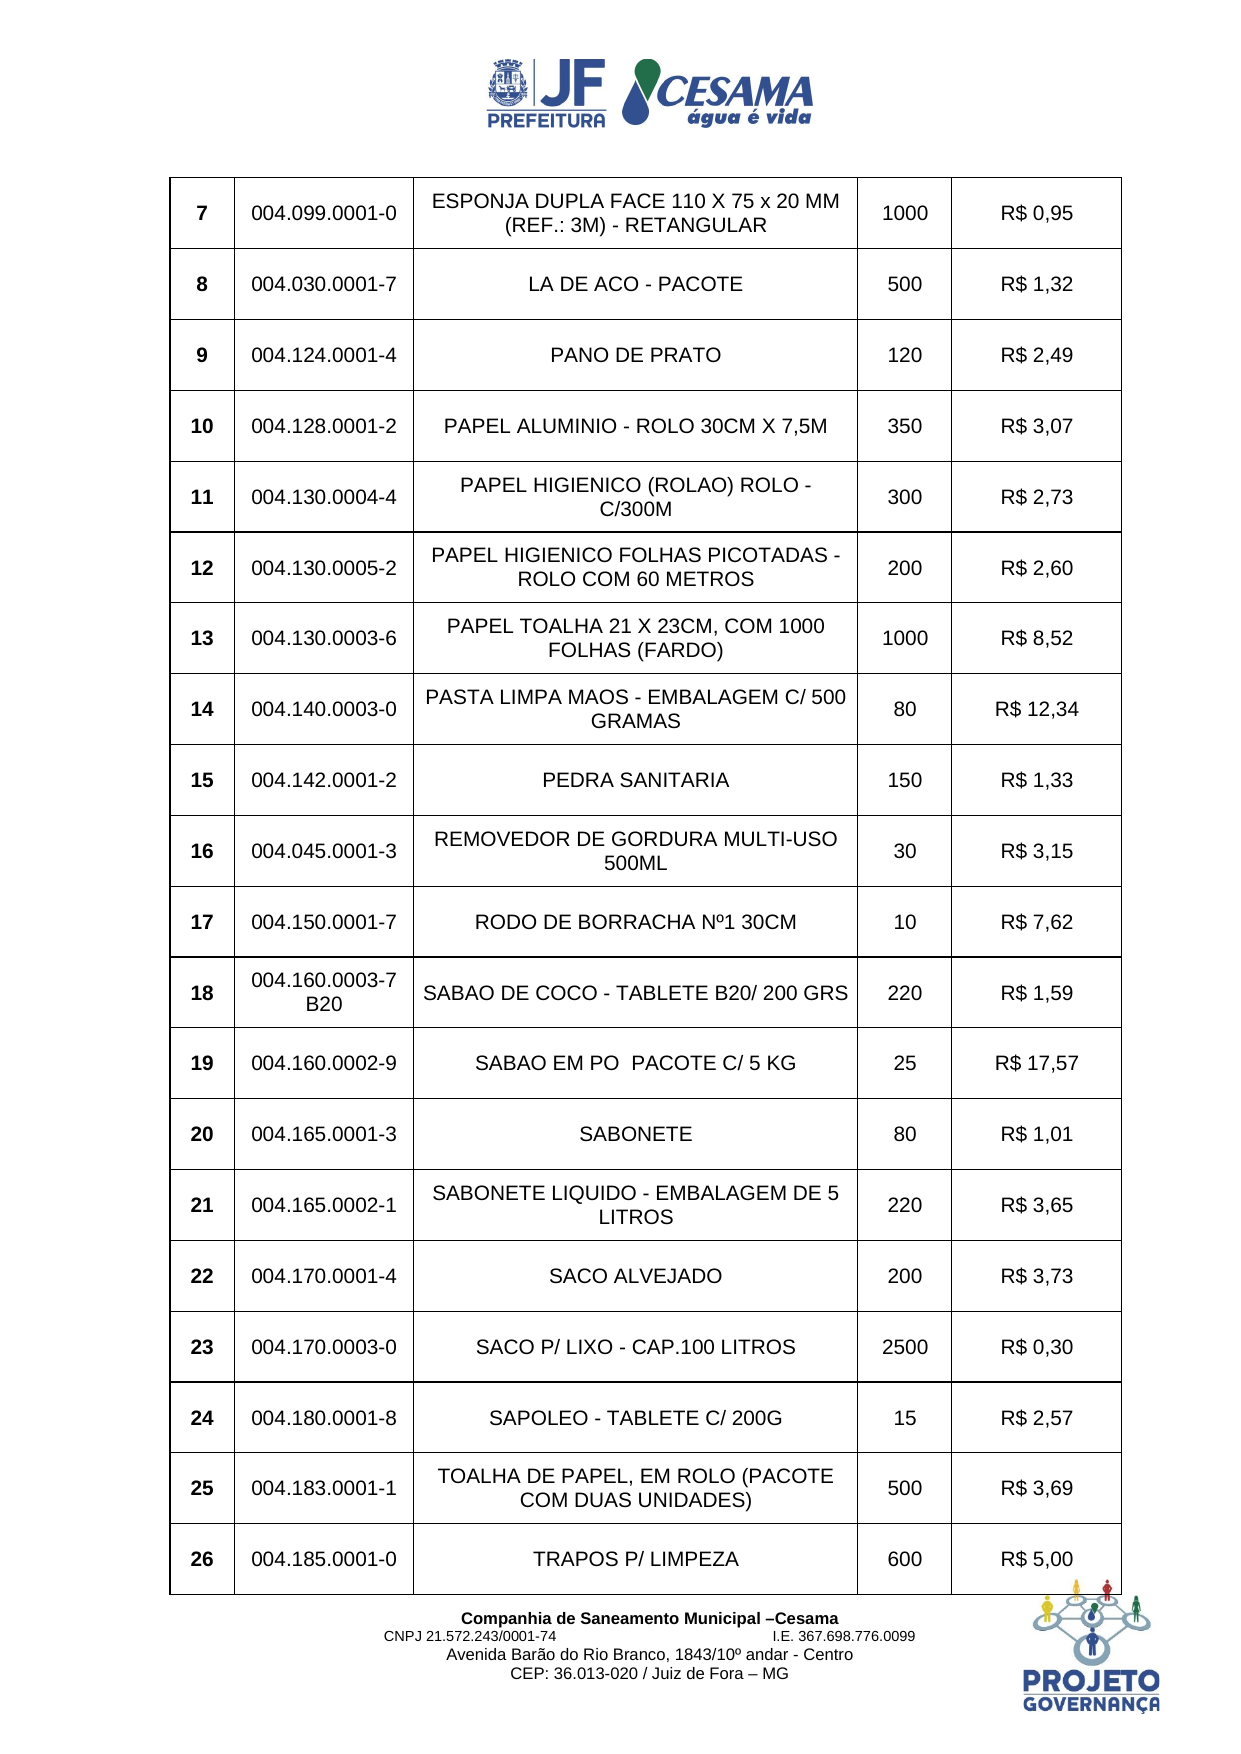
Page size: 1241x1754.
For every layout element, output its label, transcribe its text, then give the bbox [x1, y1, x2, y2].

table_cell 21 [171, 1170, 234, 1240]
table_cell 004.030.0001-7 [235, 249, 413, 319]
table_cell 600 [858, 1524, 951, 1594]
table_cell 200 [858, 533, 951, 602]
table_cell 80 [858, 1099, 951, 1169]
table_cell SABAO EM PO PACOTE C/ 5 KG [414, 1028, 857, 1098]
table_cell PAPEL TOALHA 21 X 23CM, COM 1000 FOLHAS (FARDO) [414, 603, 857, 673]
table_cell 15 [858, 1383, 951, 1452]
table_cell RODO DE BORRACHA Nº1 30CM [414, 887, 857, 956]
table_cell 004.160.0002-9 [235, 1028, 413, 1098]
table_cell R$ 1,33 [952, 745, 1121, 815]
table_cell 26 [171, 1524, 234, 1594]
picture [1023, 1579, 1160, 1714]
table_cell R$ 2,49 [952, 320, 1121, 390]
table_cell 004.142.0001-2 [235, 745, 413, 815]
table_cell 23 [171, 1312, 234, 1381]
table_cell R$ 1,32 [952, 249, 1121, 319]
table_cell 15 [171, 745, 234, 815]
table_cell 500 [858, 1453, 951, 1523]
table_cell 22 [171, 1241, 234, 1311]
table_cell SAPOLEO - TABLETE C/ 200G [414, 1383, 857, 1452]
table_cell 25 [171, 1453, 234, 1523]
table_cell 350 [858, 391, 951, 461]
table_cell R$ 3,15 [952, 816, 1121, 886]
table_cell 2500 [858, 1312, 951, 1381]
table_cell 004.140.0003-0 [235, 674, 413, 744]
table_cell 004.128.0001-2 [235, 391, 413, 461]
table_cell 30 [858, 816, 951, 886]
table_cell PAPEL HIGIENICO (ROLAO) ROLO - C/300M [414, 462, 857, 531]
table_cell R$ 1,01 [952, 1099, 1121, 1169]
table_cell 150 [858, 745, 951, 815]
table_cell R$ 12,34 [952, 674, 1121, 744]
table_cell TOALHA DE PAPEL, EM ROLO (PACOTE COM DUAS UNIDADES) [414, 1453, 857, 1523]
table_cell 200 [858, 1241, 951, 1311]
table_cell REMOVEDOR DE GORDURA MULTI-USO 500ML [414, 816, 857, 886]
table_cell R$ 7,62 [952, 887, 1121, 956]
table_cell PAPEL ALUMINIO - ROLO 30CM X 7,5M [414, 391, 857, 461]
table_cell R$ 0,95 [952, 178, 1121, 248]
table_cell 004.185.0001-0 [235, 1524, 413, 1594]
table_cell 11 [171, 462, 234, 531]
table_cell 004.165.0002-1 [235, 1170, 413, 1240]
table_cell 19 [171, 1028, 234, 1098]
table_cell 004.045.0001-3 [235, 816, 413, 886]
table_cell TRAPOS P/ LIMPEZA [414, 1524, 857, 1594]
table_cell 13 [171, 603, 234, 673]
table_cell R$ 3,65 [952, 1170, 1121, 1240]
table_cell 9 [171, 320, 234, 390]
table_cell R$ 5,00 [952, 1524, 1121, 1594]
table_cell 18 [171, 958, 234, 1027]
table_cell 20 [171, 1099, 234, 1169]
table_cell R$ 1,59 [952, 958, 1121, 1027]
table_cell 004.130.0003-6 [235, 603, 413, 673]
table_cell 004.160.0003-7 B20 [235, 958, 413, 1027]
table_cell SABONETE [414, 1099, 857, 1169]
table_cell 25 [858, 1028, 951, 1098]
table_cell 80 [858, 674, 951, 744]
table_cell 12 [171, 533, 234, 602]
table_cell 10 [171, 391, 234, 461]
table_cell 004.130.0004-4 [235, 462, 413, 531]
table_cell 300 [858, 462, 951, 531]
table_cell 500 [858, 249, 951, 319]
table_cell ESPONJA DUPLA FACE 110 X 75 x 20 MM (REF.: 3M) - RETANGULAR [414, 178, 857, 248]
table_cell 004.170.0003-0 [235, 1312, 413, 1381]
table_cell 004.180.0001-8 [235, 1383, 413, 1452]
table_cell 004.099.0001-0 [235, 178, 413, 248]
table_cell SACO P/ LIXO - CAP.100 LITROS [414, 1312, 857, 1381]
table_cell PANO DE PRATO [414, 320, 857, 390]
table_cell R$ 17,57 [952, 1028, 1121, 1098]
table_cell PEDRA SANITARIA [414, 745, 857, 815]
table_cell 8 [171, 249, 234, 319]
table_cell 17 [171, 887, 234, 956]
table_cell 004.124.0001-4 [235, 320, 413, 390]
table_cell 220 [858, 958, 951, 1027]
table_cell LA DE ACO - PACOTE [414, 249, 857, 319]
table_cell R$ 3,07 [952, 391, 1121, 461]
table_cell SABAO DE COCO - TABLETE B20/ 200 GRS [414, 958, 857, 1027]
table_cell 14 [171, 674, 234, 744]
table_cell SACO ALVEJADO [414, 1241, 857, 1311]
table_cell R$ 2,60 [952, 533, 1121, 602]
picture [486, 59, 813, 128]
table_cell PAPEL HIGIENICO FOLHAS PICOTADAS - ROLO COM 60 METROS [414, 533, 857, 602]
table_cell SABONETE LIQUIDO - EMBALAGEM DE 5 LITROS [414, 1170, 857, 1240]
table_cell 220 [858, 1170, 951, 1240]
table_cell R$ 8,52 [952, 603, 1121, 673]
table_cell 24 [171, 1383, 234, 1452]
table_cell PASTA LIMPA MAOS - EMBALAGEM C/ 500 GRAMAS [414, 674, 857, 744]
table_cell 120 [858, 320, 951, 390]
table_cell R$ 2,57 [952, 1383, 1121, 1452]
table_cell R$ 3,73 [952, 1241, 1121, 1311]
table_cell 1000 [858, 178, 951, 248]
table_cell 004.130.0005-2 [235, 533, 413, 602]
table_cell 10 [858, 887, 951, 956]
table_cell 004.150.0001-7 [235, 887, 413, 956]
table_cell 004.183.0001-1 [235, 1453, 413, 1523]
table_cell 7 [171, 178, 234, 248]
table_cell 004.165.0001-3 [235, 1099, 413, 1169]
table_cell 004.170.0001-4 [235, 1241, 413, 1311]
table_cell 16 [171, 816, 234, 886]
table_cell 1000 [858, 603, 951, 673]
table_cell R$ 2,73 [952, 462, 1121, 531]
table_cell R$ 0,30 [952, 1312, 1121, 1381]
table_cell R$ 3,69 [952, 1453, 1121, 1523]
